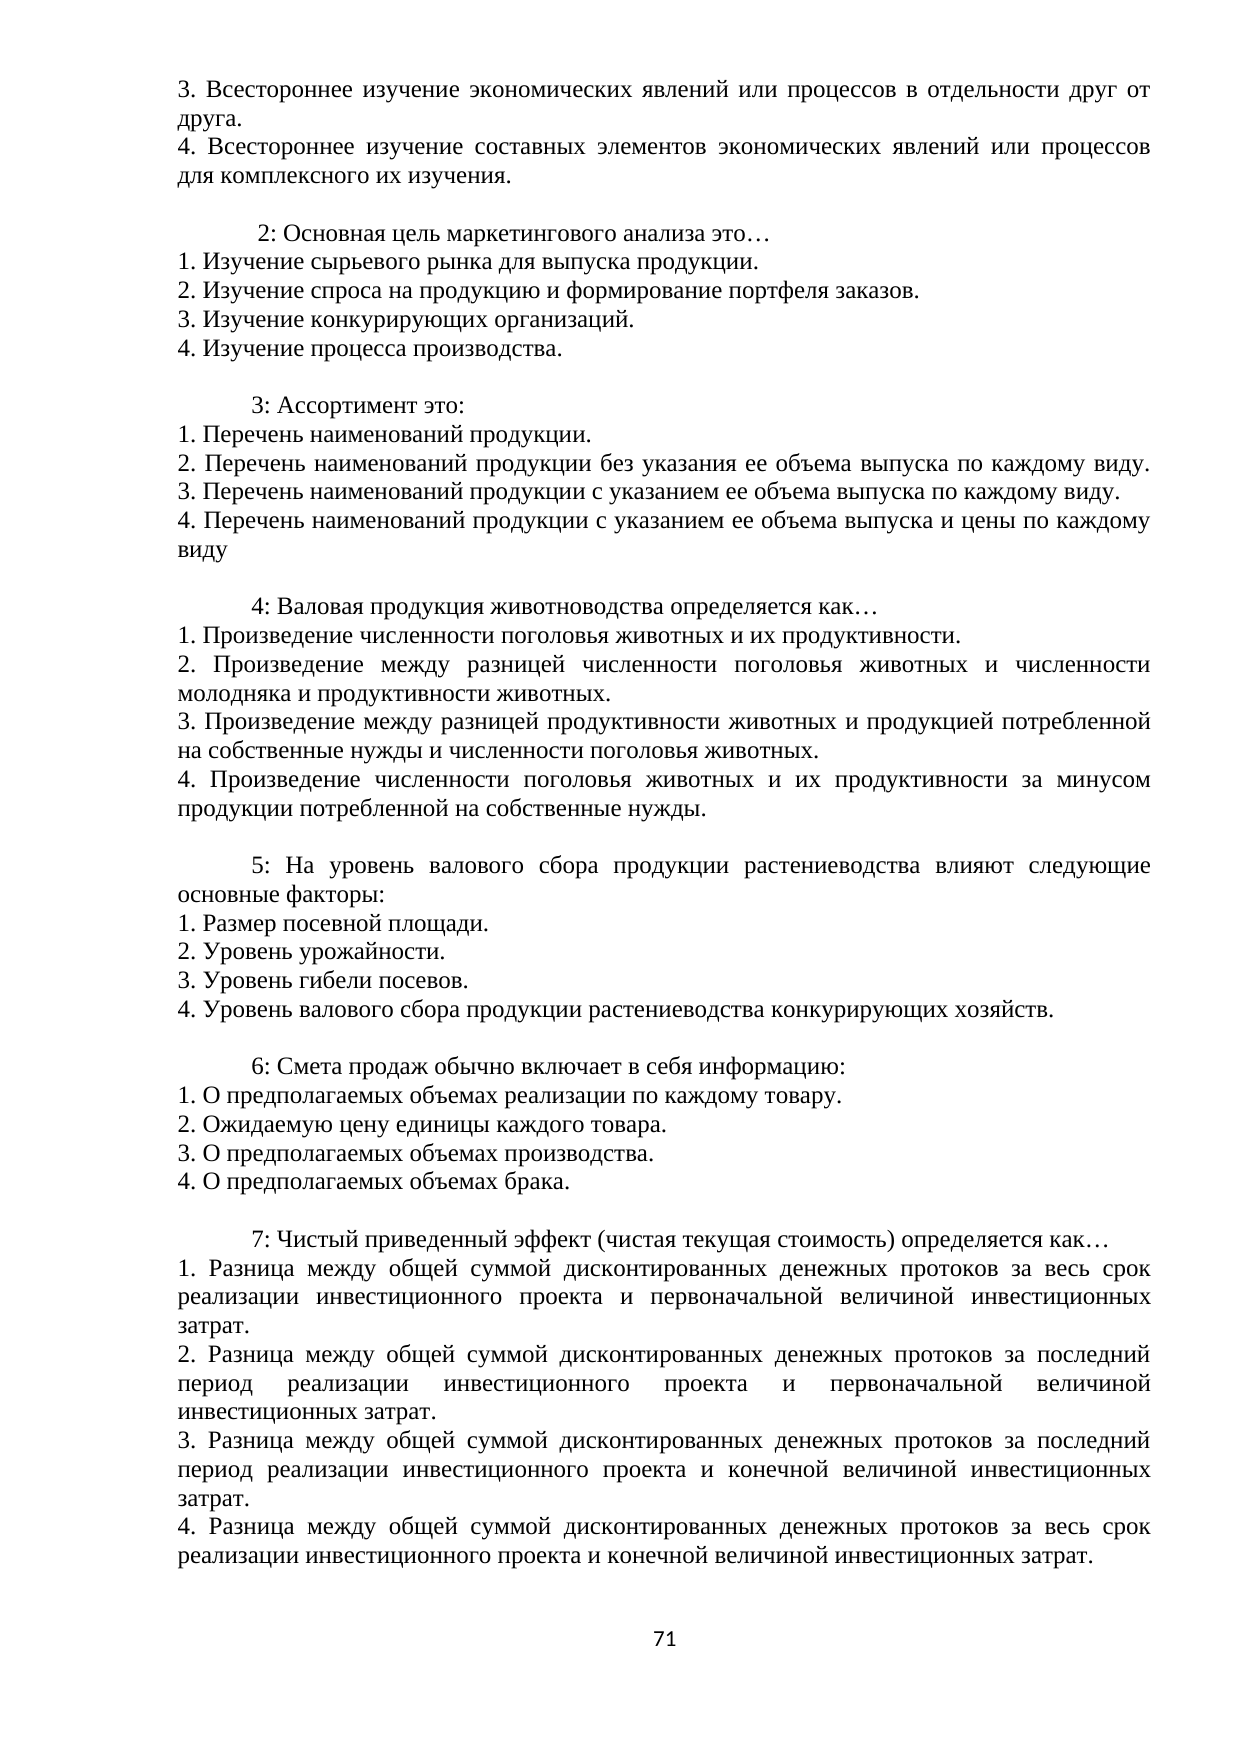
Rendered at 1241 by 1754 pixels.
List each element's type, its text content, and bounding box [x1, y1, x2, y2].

text 3. Уровень гибели посевов. [177, 965, 1152, 994]
text 4. Перечень наименований продукции с указанием ее объема выпуска и цены по каждому виду [177, 505, 1152, 563]
text 2. Изучение спроса на продукцию и формирование портфеля заказов. [177, 275, 1152, 304]
text 2. Перечень наименований продукции без указания ее объема выпуска по каждому виду. 3. Перечень наименований продукции с указанием ее объема выпуска по каждому виду. [177, 448, 1152, 505]
text 6: Смета продаж обычно включает в себя информацию: [177, 1051, 1152, 1080]
text 2. Уровень урожайности. [177, 936, 1152, 965]
text 1. Перечень наименований продукции. [177, 419, 1152, 448]
text 3. О предполагаемых объемах производства. [177, 1138, 1152, 1166]
text 7: Чистый приведенный эффект (чистая текущая стоимость) определяется как… [177, 1224, 1152, 1253]
text 1. Разница между общей суммой дисконтированных денежных протоков за весь срок реализации инвестиционного проекта и первоначальной величиной инвестиционных затрат. [177, 1253, 1152, 1339]
text 4. Уровень валового сбора продукции растениеводства конкурирующих хозяйств. [177, 994, 1152, 1023]
text 2. Произведение между разницей численности поголовья животных и численности молодняка и продуктивности животных. [177, 649, 1152, 706]
text 4. Изучение процесса производства. [177, 333, 1152, 361]
text 3. Разница между общей суммой дисконтированных денежных протоков за последний период реализации инвестиционного проекта и конечной величиной инвестиционных затрат. [177, 1425, 1152, 1511]
text 1. О предполагаемых объемах реализации по каждому товару. [177, 1080, 1152, 1109]
text 3. Произведение между разницей продуктивности животных и продукцией потребленной на собственные нужды и численности поголовья животных. [177, 706, 1152, 764]
text 5: На уровень валового сбора продукции растениеводства влияют следующие основные факторы: [177, 850, 1152, 908]
text 4. Всестороннее изучение составных элементов экономических явлений или процессов для комплексного их изучения. [177, 131, 1152, 189]
text 1. Изучение сырьевого рынка для выпуска продукции. [177, 246, 1152, 275]
text 1. Размер посевной площади. [177, 908, 1152, 936]
text 4. О предполагаемых объемах брака. [177, 1166, 1152, 1195]
text 2. Ожидаемую цену единицы каждого товара. [177, 1109, 1152, 1138]
text 3. Всестороннее изучение экономических явлений или процессов в отдельности друг от друга. [177, 74, 1152, 131]
text 2: Основная цель маркетингового анализа это… [177, 218, 1152, 246]
text 3. Изучение конкурирующих организаций. [177, 304, 1152, 333]
text 2. Разница между общей суммой дисконтированных денежных протоков за последний период реализации инвестиционного проекта и первоначальной величиной инвестиционных затрат. [177, 1339, 1152, 1425]
text 1. Произведение численности поголовья животных и их продуктивности. [177, 620, 1152, 649]
text 4. Разница между общей суммой дисконтированных денежных протоков за весь срок реализации инвестиционного проекта и конечной величиной инвестиционных затрат. [177, 1511, 1152, 1569]
text 3: Ассортимент это: [177, 390, 1152, 419]
text 4. Произведение численности поголовья животных и их продуктивности за минусом продукции потребленной на собственные нужды. [177, 764, 1152, 821]
text 4: Валовая продукция животноводства определяется как… [177, 591, 1152, 620]
